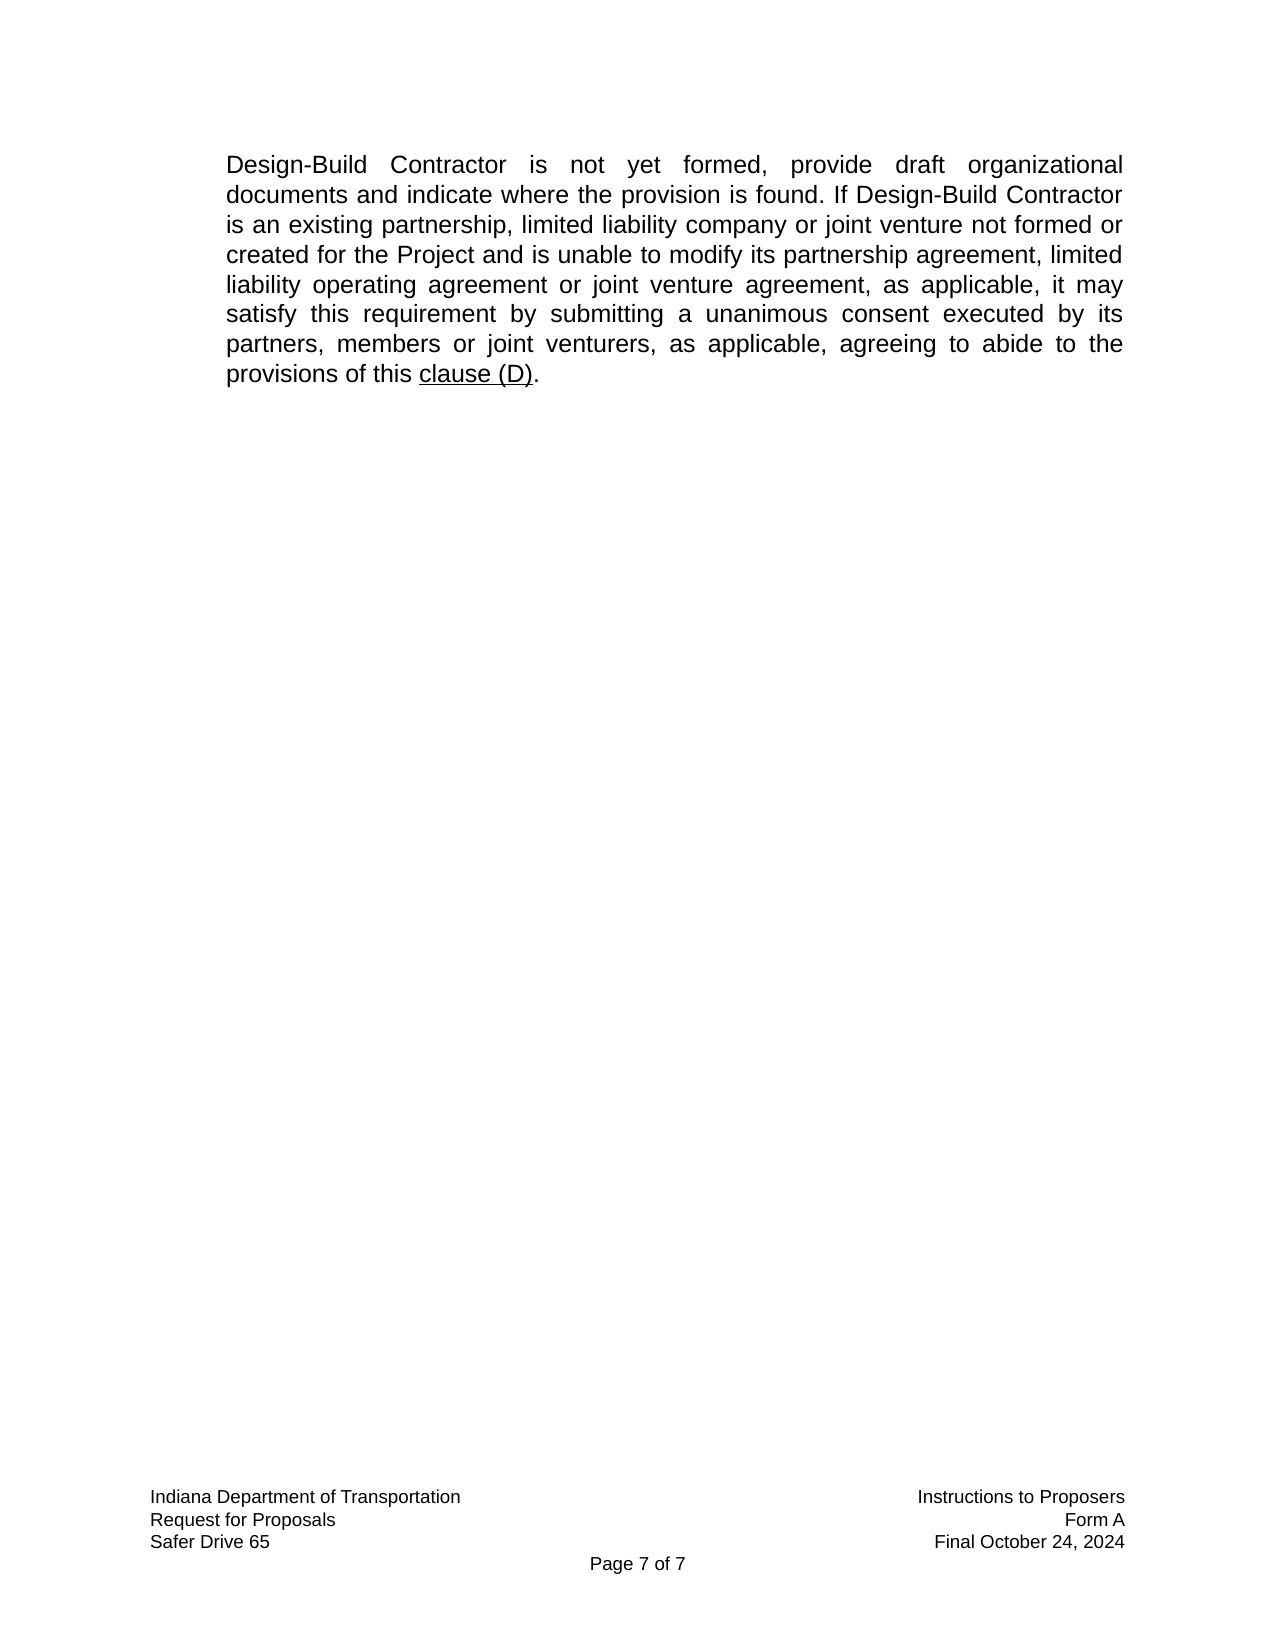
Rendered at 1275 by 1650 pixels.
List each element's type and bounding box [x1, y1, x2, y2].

list [151, 150, 1125, 388]
